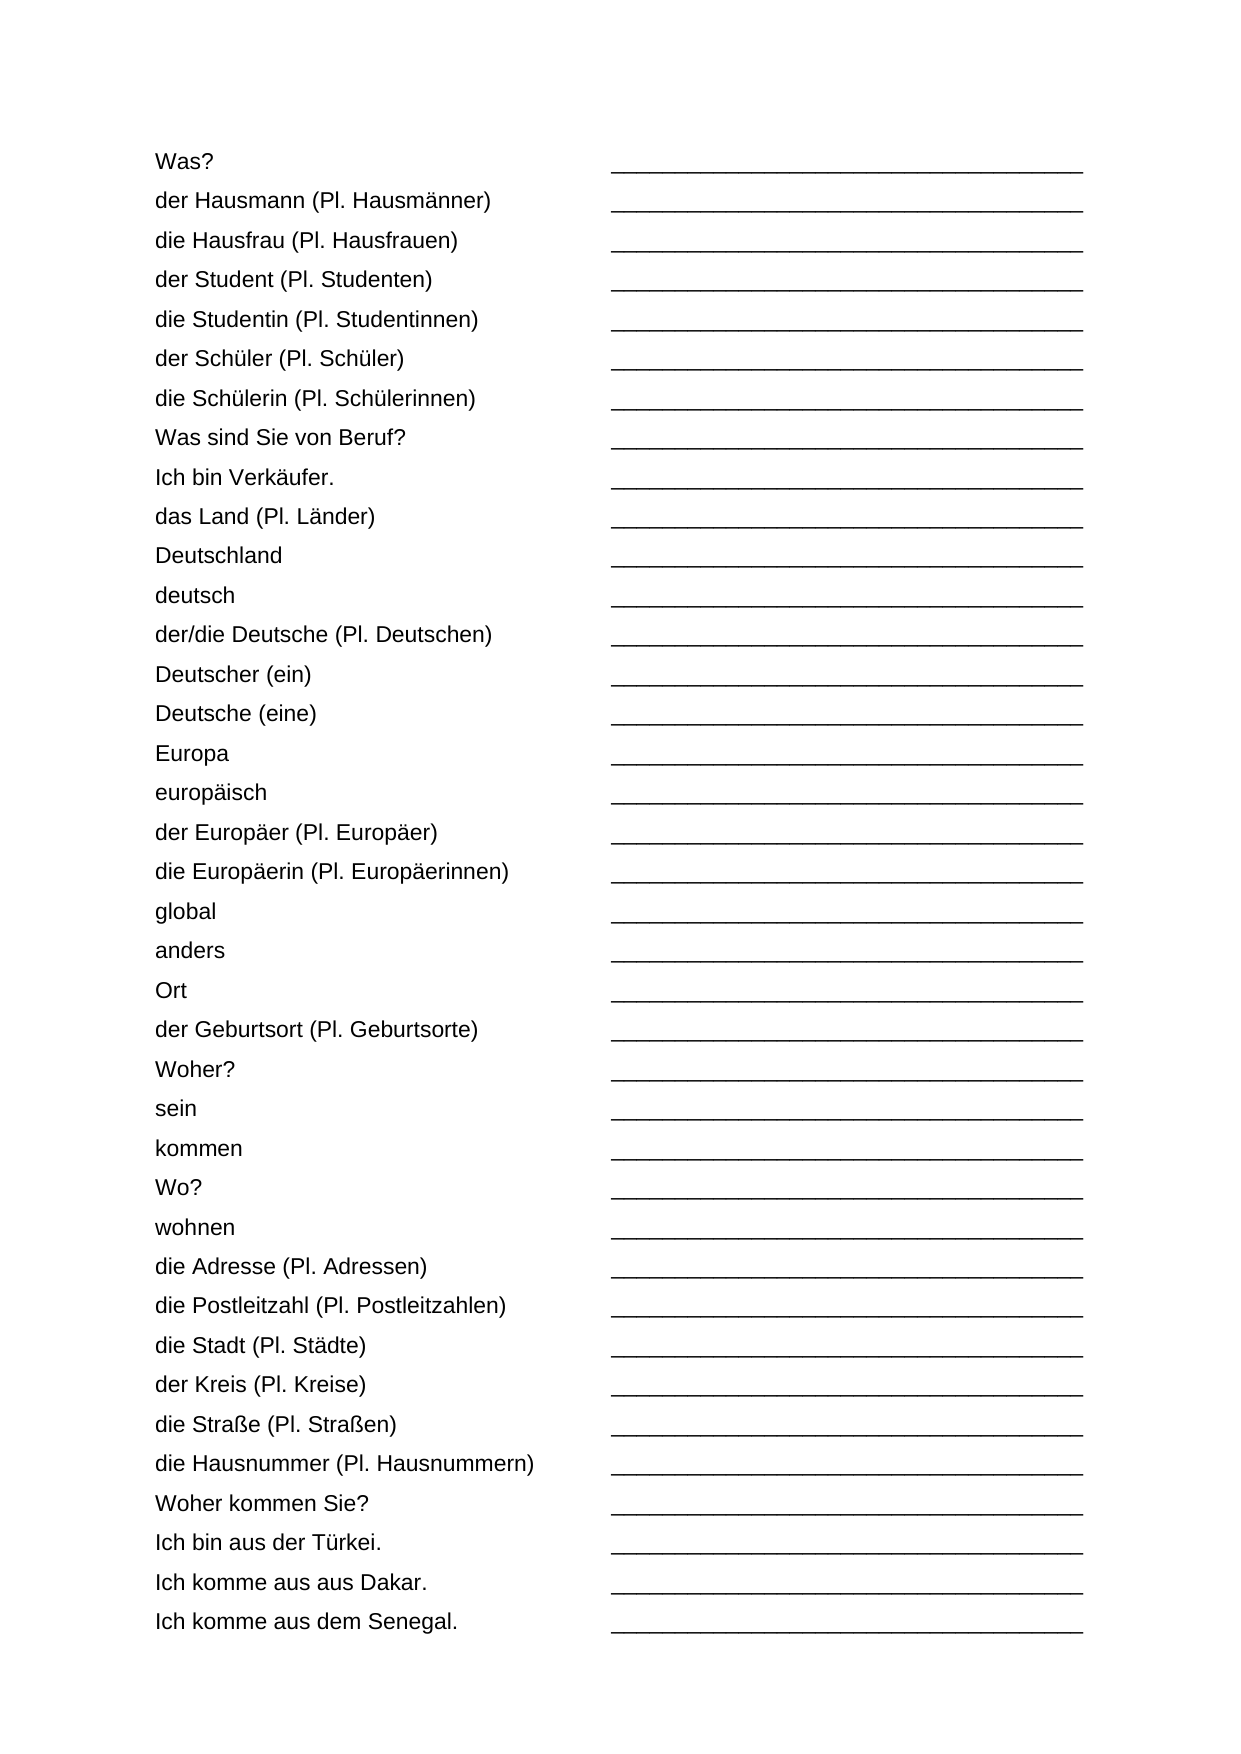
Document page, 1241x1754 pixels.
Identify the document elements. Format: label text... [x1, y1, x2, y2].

text der Schüler (Pl. Schüler) _____________________________________ [155, 345, 1093, 371]
text der/die Deutsche (Pl. Deutschen) _____________________________________ [155, 621, 1093, 648]
text kommen _____________________________________ [155, 1134, 1093, 1161]
text die Hausfrau (Pl. Hausfrauen) _____________________________________ [155, 227, 1093, 253]
text das Land (Pl. Länder) _____________________________________ [155, 503, 1093, 529]
text Was sind Sie von Beruf? _____________________________________ [155, 424, 1093, 450]
text Ich bin Verkäufer. _____________________________________ [155, 463, 1093, 490]
text europäisch _____________________________________ [155, 779, 1093, 806]
text Woher? _____________________________________ [155, 1056, 1093, 1082]
text wohnen _____________________________________ [155, 1213, 1093, 1240]
text anders _____________________________________ [155, 937, 1093, 963]
text Ich komme aus aus Dakar. _____________________________________ [155, 1569, 1093, 1595]
text die Studentin (Pl. Studentinnen) _____________________________________ [155, 306, 1093, 332]
text Wo? _____________________________________ [155, 1174, 1093, 1200]
text die Postleitzahl (Pl. Postleitzahlen) _____________________________________ [155, 1292, 1093, 1319]
text die Hausnummer (Pl. Hausnummern) _____________________________________ [155, 1450, 1093, 1477]
text Ich bin aus der Türkei. _____________________________________ [155, 1529, 1093, 1556]
text die Europäerin (Pl. Europäerinnen) _____________________________________ [155, 858, 1093, 884]
text sein _____________________________________ [155, 1095, 1093, 1121]
text Deutscher (ein) _____________________________________ [155, 661, 1093, 687]
text der Hausmann (Pl. Hausmänner) _____________________________________ [155, 187, 1093, 213]
text der Geburtsort (Pl. Geburtsorte) _____________________________________ [155, 1016, 1093, 1042]
text die Adresse (Pl. Adressen) _____________________________________ [155, 1253, 1093, 1279]
text Was? _____________________________________ [155, 148, 1093, 174]
text global _____________________________________ [155, 898, 1093, 924]
text der Student (Pl. Studenten) _____________________________________ [155, 266, 1093, 292]
text der Europäer (Pl. Europäer) _____________________________________ [155, 819, 1093, 845]
text Woher kommen Sie? _____________________________________ [155, 1490, 1093, 1516]
text Europa _____________________________________ [155, 740, 1093, 766]
text die Straße (Pl. Straßen) _____________________________________ [155, 1411, 1093, 1437]
text Ich komme aus dem Senegal. _____________________________________ [155, 1608, 1093, 1635]
text der Kreis (Pl. Kreise) _____________________________________ [155, 1371, 1093, 1398]
text deutsch _____________________________________ [155, 582, 1093, 608]
text die Stadt (Pl. Städte) _____________________________________ [155, 1332, 1093, 1358]
text die Schülerin (Pl. Schülerinnen) _____________________________________ [155, 384, 1093, 411]
text Deutschland _____________________________________ [155, 542, 1093, 569]
text Ort _____________________________________ [155, 977, 1093, 1003]
text Deutsche (eine) _____________________________________ [155, 700, 1093, 727]
